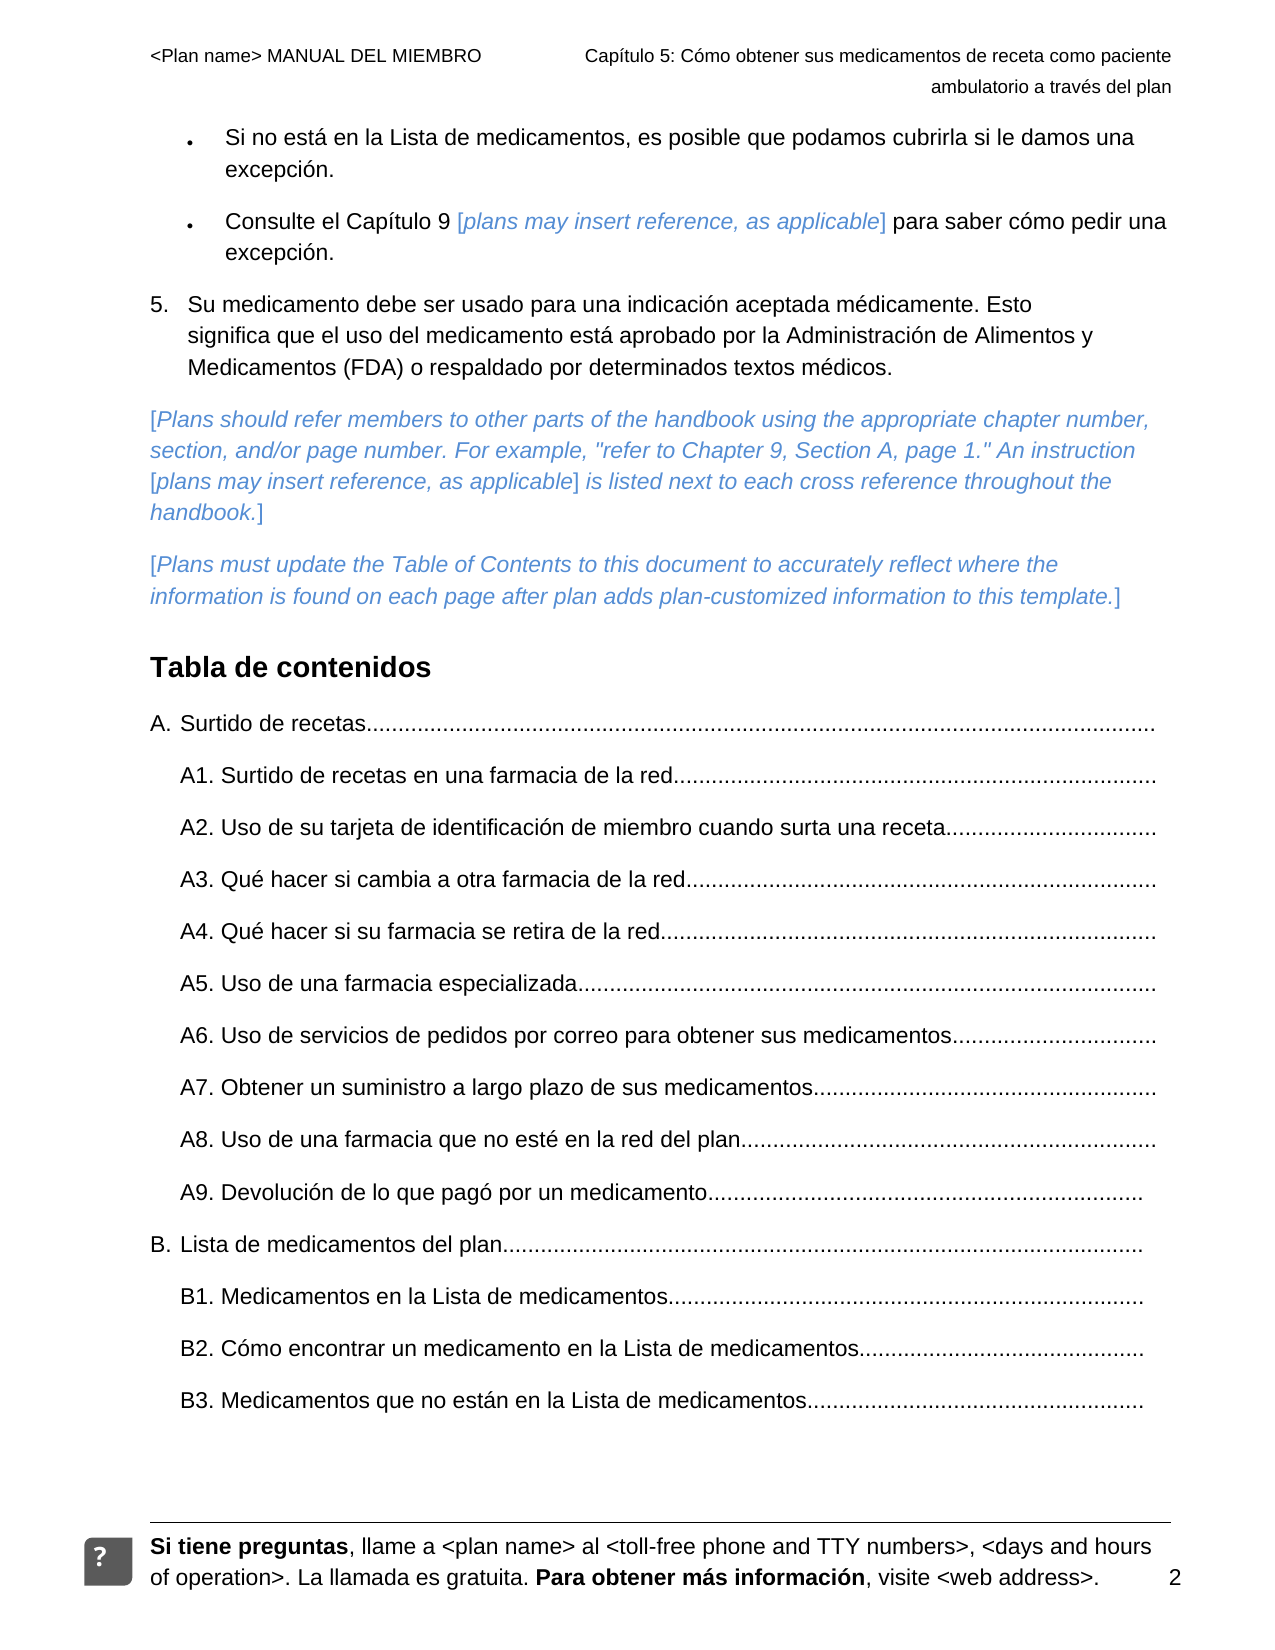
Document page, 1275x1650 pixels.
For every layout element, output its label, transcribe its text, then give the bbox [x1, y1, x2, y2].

text A7. Obtener un suministro a largo plazo de sus medicamentos 9 [180, 1071, 1096, 1102]
text A. Surtido de recetas 4 [150, 706, 1096, 737]
text B2. Cómo encontrar un medicamento en la Lista de medicamentos 11 [180, 1331, 1096, 1362]
text B1. Medicamentos en la Lista de medicamentos 10 [180, 1279, 1096, 1310]
text A1. Surtido de recetas en una farmacia de la red 4 [180, 758, 1096, 789]
list Consulte el Capítulo 9 [plans may insert reference, as applicable] para saber cómo pedir una excepción. [187, 204, 1171, 267]
text [Plans should refer members to other parts of the handbook using the appropriate chapter number, section, and/or page number. For example, "refer to Chapter 9, Section A, page 1." An instruction [plans may insert reference, as applicable] is listed next to each cross reference throughout the handbook.] [150, 402, 1171, 527]
text A3. Qué hacer si cambia a otra farmacia de la red 4 [180, 862, 1096, 894]
text A9. Devolución de lo que pagó por un medicamento 10 [180, 1175, 1096, 1206]
text B. Lista de medicamentos del plan 10 [150, 1227, 1096, 1258]
list Su medicamento debe ser usado para una indicación aceptada médicamente. Esto significa que el uso del medicamento está aprobado por la Administración de Alimentos y Medicamentos (FDA) o respaldado por determinados textos médicos. [150, 287, 1096, 381]
list Si no está en la Lista de medicamentos, es posible que podamos cubrirla si le damos una excepción. [187, 121, 1171, 183]
text [Plans must update the Table of Contents to this document to accurately reflect where the information is found on each page after plan adds plan-customized information to this template.] [150, 548, 1171, 610]
text A8. Uso de una farmacia que no esté en la red del plan 9 [180, 1123, 1096, 1154]
text A5. Uso de una farmacia especializada 5 [180, 967, 1096, 998]
text Tabla de contenidos [150, 648, 1171, 685]
text A6. Uso de servicios de pedidos por correo para obtener sus medicamentos 6 [180, 1019, 1096, 1050]
text A4. Qué hacer si su farmacia se retira de la red 5 [180, 914, 1096, 946]
text A2. Uso de su tarjeta de identificación de miembro cuando surta una receta 4 [180, 810, 1096, 842]
text B3. Medicamentos que no están en la Lista de medicamentos 12 [180, 1383, 1096, 1414]
